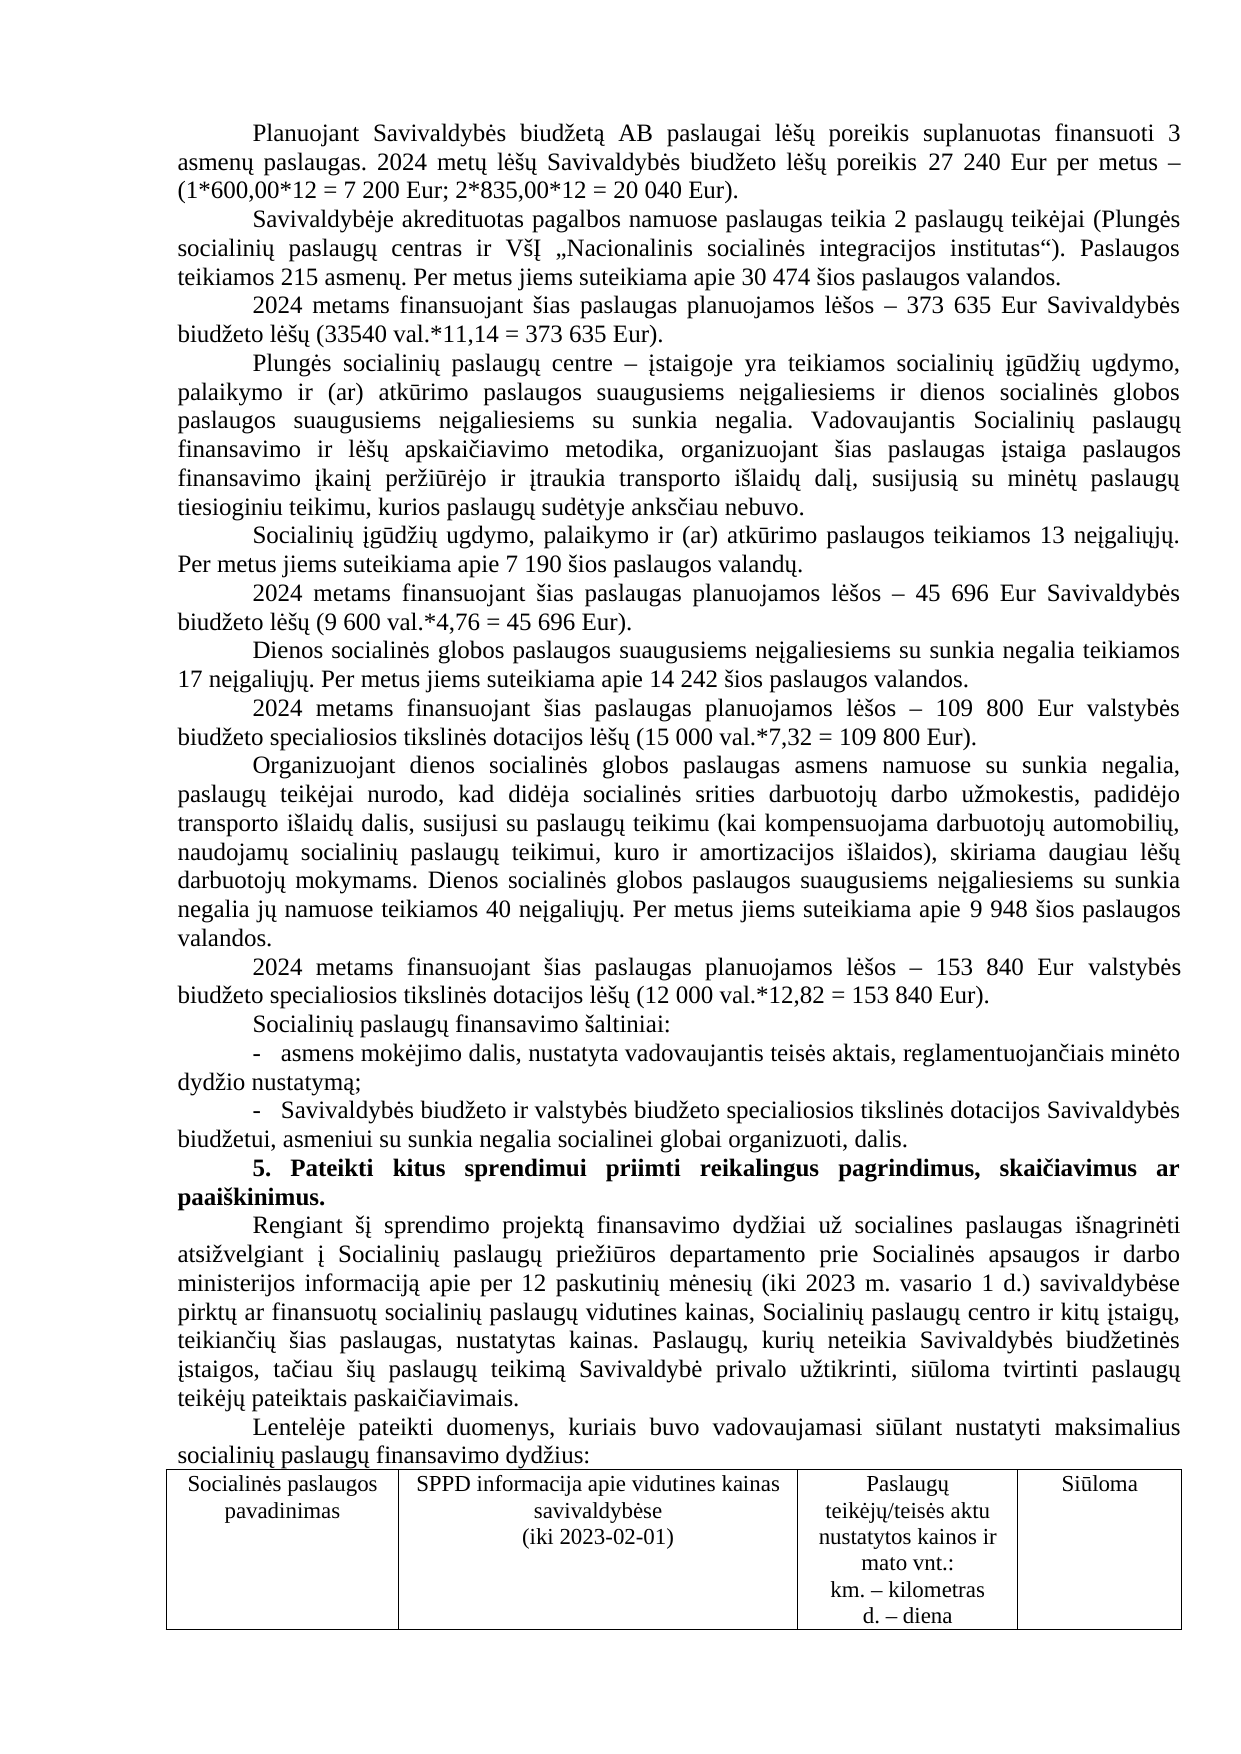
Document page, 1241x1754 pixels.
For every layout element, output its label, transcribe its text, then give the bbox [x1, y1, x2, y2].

list Planuojant Savivaldybės biudžetą AB paslaugai lėšų poreikis suplanuotas finansuoti 3 asmenų paslaugas. 2024 metų lėšų Savivaldybės biudžeto lėšų poreikis 27 240 Eur per metus – (1*600,00*12 = 7 200 Eur; 2*835,00*12 = 20 040 Eur). [177, 118, 1181, 204]
list 2024 metams finansuojant šias paslaugas planuojamos lėšos – 45 696 Eur Savivaldybės biudžeto lėšų (9 600 val.*4,76 = 45 696 Eur). [177, 578, 1181, 636]
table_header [798, 1470, 1017, 1628]
list Organizuojant dienos socialinės globos paslaugas asmens namuose su sunkia negalia, paslaugų teikėjai nurodo, kad didėja socialinės srities darbuotojų darbo užmokestis, padidėjo transporto išlaidų dalis, susijusi su paslaugų teikimu (kai kompensuojama darbuotojų automobilių, naudojamų socialinių paslaugų teikimui, kuro ir amortizacijos išlaidos), skiriama daugiau lėšų darbuotojų mokymams. Dienos socialinės globos paslaugos suaugusiems neįgaliesiems su sunkia negalia jų namuose teikiamos 40 neįgaliųjų. Per metus jiems suteikiama apie 9 948 šios paslaugos valandos. [177, 751, 1181, 952]
text Socialinių paslaugų finansavimo šaltiniai: [177, 1009, 1181, 1038]
list 2024 metams finansuojant šias paslaugas planuojamos lėšos – 153 840 Eur valstybės biudžeto specialiosios tikslinės dotacijos lėšų (12 000 val.*12,82 = 153 840 Eur). [177, 952, 1181, 1009]
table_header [399, 1470, 797, 1628]
list Savivaldybės biudžeto ir valstybės biudžeto specialiosios tikslinės dotacijos Savivaldybės biudžetui, asmeniui su sunkia negalia socialinei globai organizuoti, dalis. [177, 1096, 1181, 1153]
list 2024 metams finansuojant šias paslaugas planuojamos lėšos – 109 800 Eur valstybės biudžeto specialiosios tikslinės dotacijos lėšų (15 000 val.*7,32 = 109 800 Eur). [177, 693, 1181, 751]
list Socialinių įgūdžių ugdymo, palaikymo ir (ar) atkūrimo paslaugos teikiamos 13 neįgaliųjų. Per metus jiems suteikiama apie 7 190 šios paslaugos valandų. [177, 521, 1181, 578]
table_header Siūloma [1018, 1470, 1181, 1628]
text Lentelėje pateikti duomenys, kuriais buvo vadovaujamasi siūlant nustatyti maksimalius socialinių paslaugų finansavimo dydžius: [177, 1412, 1181, 1469]
text 5. Pateikti kitus sprendimui priimti reikalingus pagrindimus, skaičiavimus ar paaiškinimus. [177, 1153, 1181, 1211]
text Rengiant šį sprendimo projektą finansavimo dydžiai už socialines paslaugas išnagrinėti atsižvelgiant į Socialinių paslaugų priežiūros departamento prie Socialinės apsaugos ir darbo ministerijos informaciją apie per 12 paskutinių mėnesių (iki 2023 m. vasario 1 d.) savivaldybėse pirktų ar finansuotų socialinių paslaugų vidutines kainas, Socialinių paslaugų centro ir kitų įstaigų, teikiančių šias paslaugas, nustatytas kainas. Paslaugų, kurių neteikia Savivaldybės biudžetinės įstaigos, tačiau šių paslaugų teikimą Savivaldybė privalo užtikrinti, siūloma tvirtinti paslaugų teikėjų pateiktais paskaičiavimais. [177, 1211, 1181, 1412]
list 2024 metams finansuojant šias paslaugas planuojamos lėšos – 373 635 Eur Savivaldybės biudžeto lėšų (33540 val.*11,14 = 373 635 Eur). [177, 291, 1181, 348]
list Savivaldybėje akredituotas pagalbos namuose paslaugas teikia 2 paslaugų teikėjai (Plungės socialinių paslaugų centras ir VšĮ „Nacionalinis socialinės integracijos institutas“). Paslaugos teikiamos 215 asmenų. Per metus jiems suteikiama apie 30 474 šios paslaugos valandos. [177, 204, 1181, 291]
list Plungės socialinių paslaugų centre – įstaigoje yra teikiamos socialinių įgūdžių ugdymo, palaikymo ir (ar) atkūrimo paslaugos suaugusiems neįgaliesiems ir dienos socialinės globos paslaugos suaugusiems neįgaliesiems su sunkia negalia. Vadovaujantis Socialinių paslaugų finansavimo ir lėšų apskaičiavimo metodika, organizuojant šias paslaugas įstaiga paslaugos finansavimo įkainį peržiūrėjo ir įtraukia transporto išlaidų dalį, susijusią su minėtų paslaugų tiesioginiu teikimu, kurios paslaugų sudėtyje anksčiau nebuvo. [177, 348, 1181, 521]
list Dienos socialinės globos paslaugos suaugusiems neįgaliesiems su sunkia negalia teikiamos 17 neįgaliųjų. Per metus jiems suteikiama apie 14 242 šios paslaugos valandos. [177, 636, 1181, 693]
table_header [167, 1470, 398, 1628]
list asmens mokėjimo dalis, nustatyta vadovaujantis teisės aktais, reglamentuojančiais minėto dydžio nustatymą; [177, 1038, 1181, 1096]
